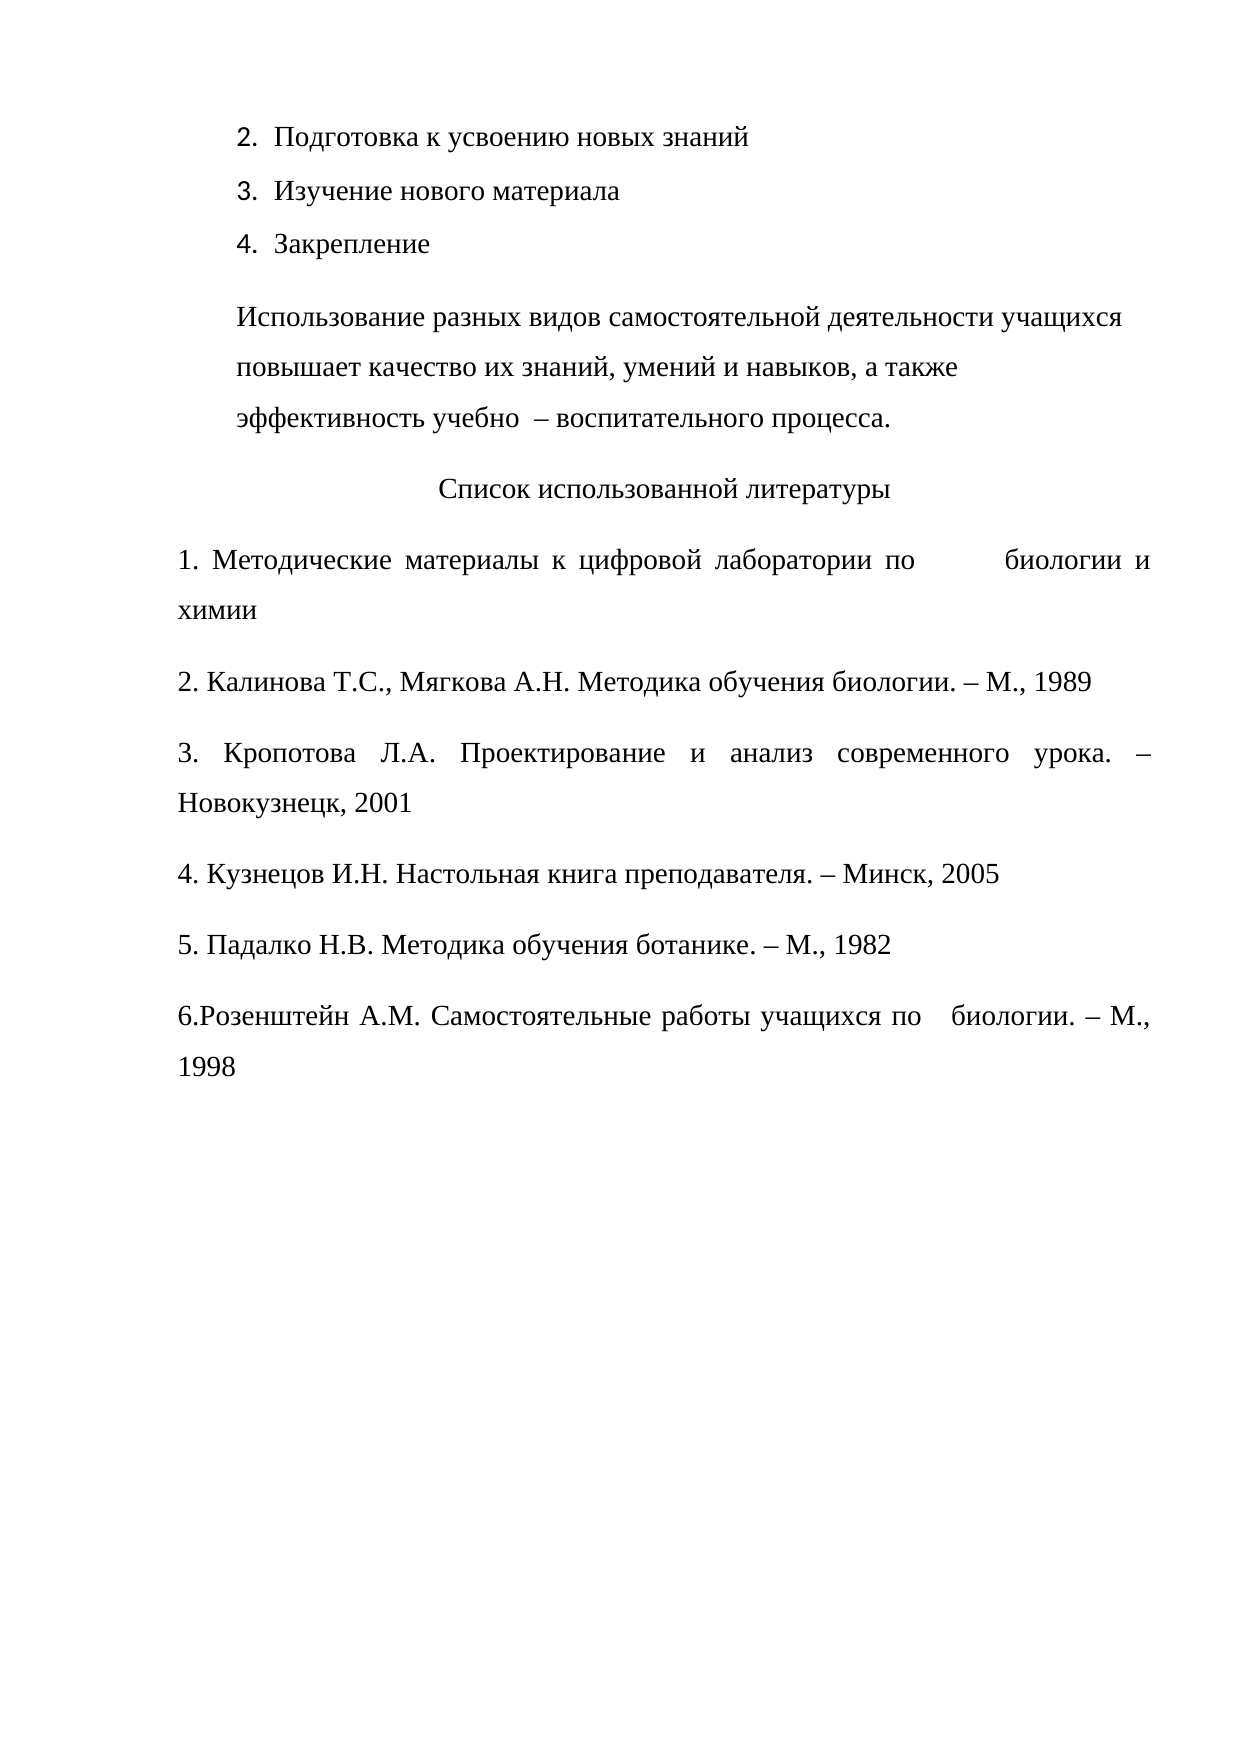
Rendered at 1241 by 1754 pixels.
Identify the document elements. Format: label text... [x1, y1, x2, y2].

list Закрепление [236, 225, 1152, 261]
text 6.Розенштейн А.М. Самостоятельные работы учащихся по биологии. – М., 1998 [177, 998, 1152, 1082]
text Список использованной литературы [177, 471, 1152, 504]
list Изучение нового материала [236, 172, 1152, 207]
text 3. Кропотова Л.А. Проектирование и анализ современного урока. – Новокузнецк, 2001 [177, 735, 1152, 819]
text 4. Кузнецов И.Н. Настольная книга преподавателя. – Минск, 2005 [177, 856, 1152, 890]
text 1. Методические материалы к цифровой лаборатории по биологии и химии [177, 542, 1152, 626]
text 2. Калинова Т.С., Мягкова А.Н. Методика обучения биологии. – М., 1989 [177, 664, 1152, 697]
list Подготовка к усвоению новых знаний [236, 118, 1152, 154]
text 5. Падалко Н.В. Методика обучения ботанике. – М., 1982 [177, 927, 1152, 961]
text Использование разных видов самостоятельной деятельности учащихся повышает качество их знаний, умений и навыков, а также эффективность учебно – воспитательного процесса. [236, 299, 1152, 433]
